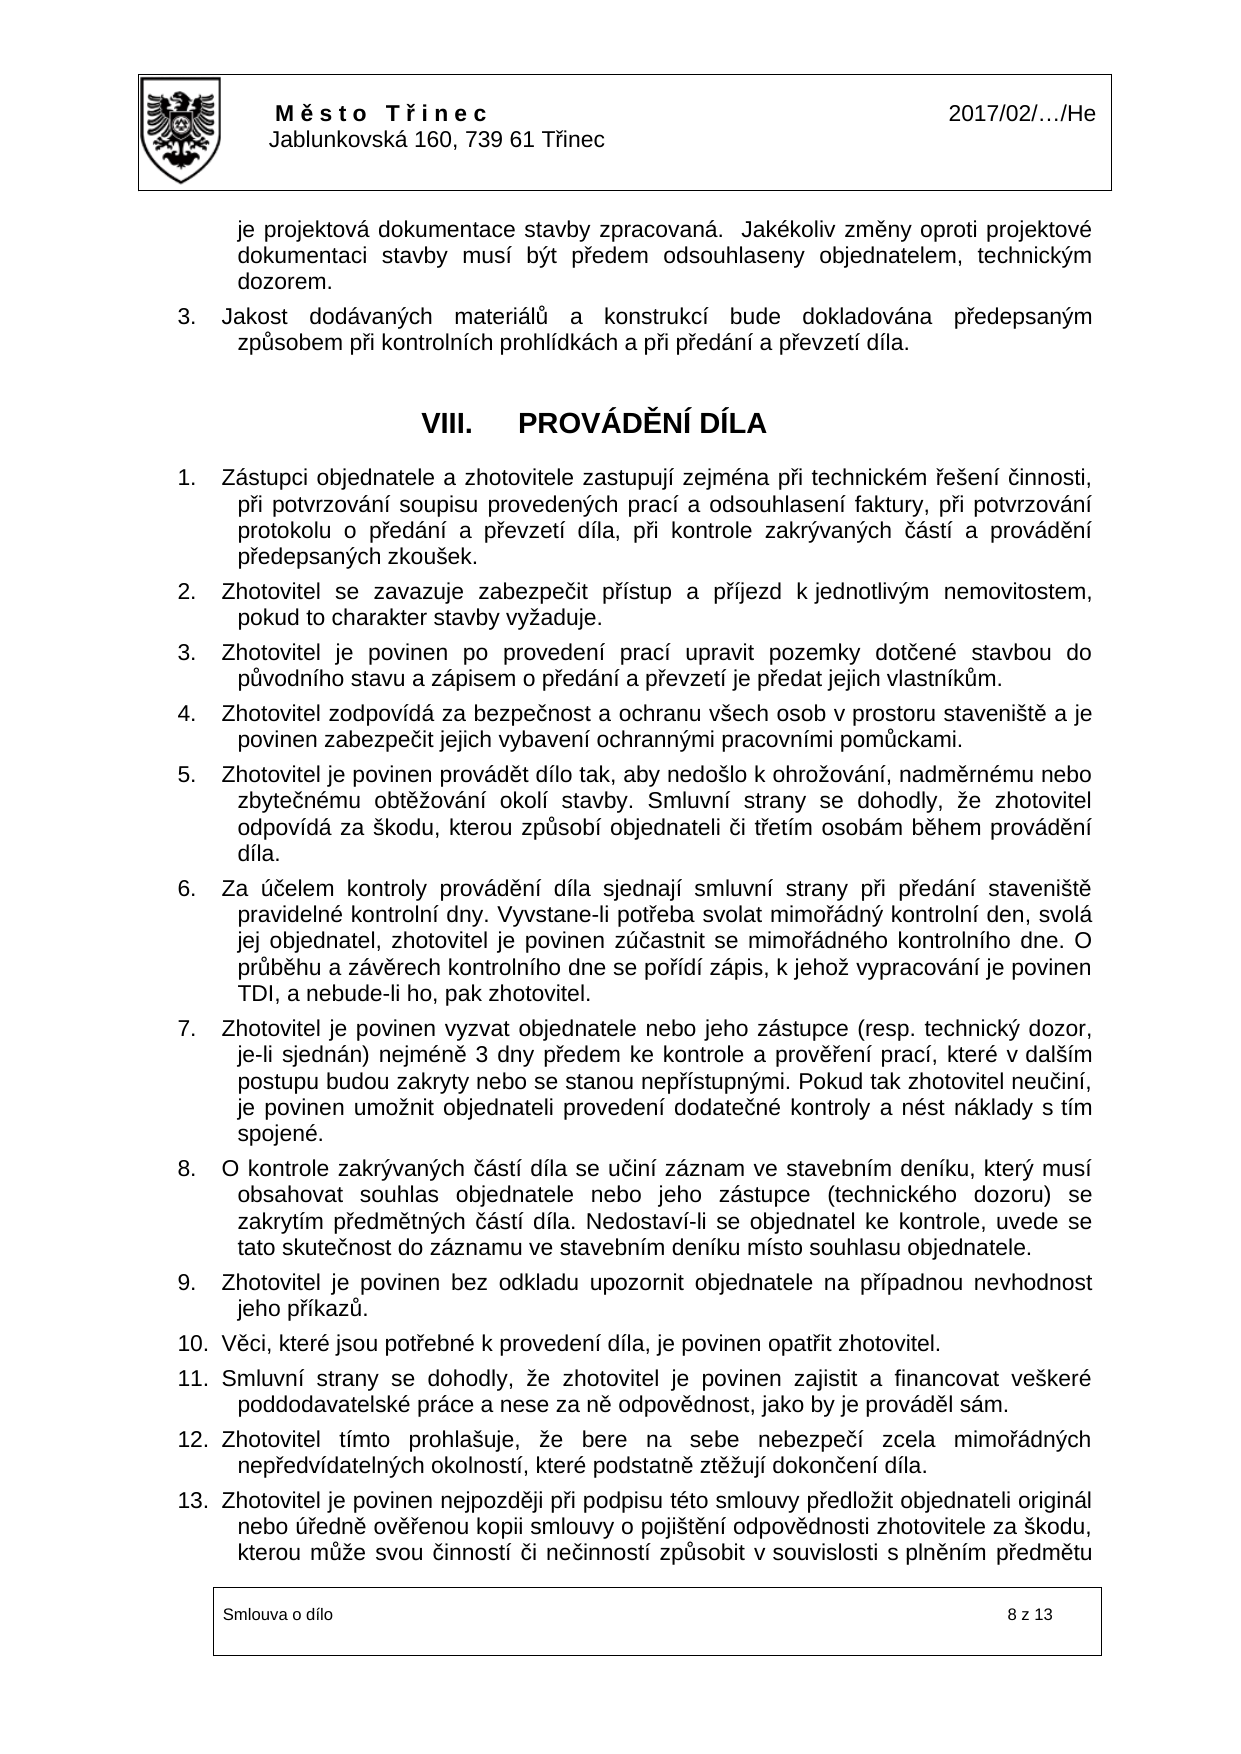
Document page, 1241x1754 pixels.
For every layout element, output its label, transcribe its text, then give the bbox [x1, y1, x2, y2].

subtitle 5. Zhotovitel je povinen provádět dílo tak, aby nedošlo k ohrožování, nadměrnému nebo zbytečnému obtěžování okolí stavby. Smluvní strany se dohodly, že zhotovitel odpovídá za škodu, kterou způsobí objednateli či třetím osobám během provádění díla. [177, 761, 1093, 866]
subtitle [177, 1487, 1093, 1566]
subtitle 3. Jakost dodávaných materiálů a konstrukcí bude dokladována předepsaným způsobem při kontrolních prohlídkách a při předání a převzetí díla. [177, 303, 1093, 356]
subtitle 3. Zhotovitel je povinen po provedení prací upravit pozemky dotčené stavbou do původního stavu a zápisem o předání a převzetí je předat jejich vlastníkům. [177, 639, 1093, 692]
subtitle PROVÁDĚNÍ DÍLA [148, 406, 1093, 439]
subtitle 8. O kontrole zakrývaných částí díla se učiní záznam ve stavebním deníku, který musí obsahovat souhlas objednatele nebo jeho zástupce (technického dozoru) se zakrytím předmětných částí díla. Nedostaví-li se objednatel ke kontrole, uvede se tato skutečnost do záznamu ve stavebním deníku místo souhlasu objednatele. [177, 1155, 1093, 1260]
subtitle 6. Za účelem kontroly provádění díla sjednají smluvní strany při předání staveniště pravidelné kontrolní dny. Vyvstane-li potřeba svolat mimořádný kontrolní den, svolá jej objednatel, zhotovitel je povinen zúčastnit se mimořádného kontrolního dne. O průběhu a závěrech kontrolního dne se pořídí zápis, k jehož vypracování je povinen TDI, a nebude-li ho, pak zhotovitel. [177, 875, 1093, 1007]
subtitle 9. Zhotovitel je povinen bez odkladu upozornit objednatele na případnou nevhodnost jeho příkazů. [177, 1269, 1093, 1321]
subtitle 11. Smluvní strany se dohodly, že zhotovitel je povinen zajistit a financovat veškeré poddodavatelské práce a nese za ně odpovědnost, jako by je prováděl sám. [177, 1364, 1093, 1417]
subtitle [177, 216, 1093, 294]
subtitle 1. Zástupci objednatele a zhotovitele zastupují zejména při technickém řešení činnosti, při potvrzování soupisu provedených prací a odsouhlasení faktury, při potvrzování protokolu o předání a převzetí díla, při kontrole zakrývaných částí a provádění předepsaných zkoušek. [177, 464, 1093, 569]
subtitle 12. Zhotovitel tímto prohlašuje, že bere na sebe nebezpečí zcela mimořádných nepředvídatelných okolností, které podstatně ztěžují dokončení díla. [177, 1426, 1093, 1478]
subtitle 2. Zhotovitel se zavazuje zabezpečit přístup a příjezd k jednotlivým nemovitostem, pokud to charakter stavby vyžaduje. [177, 578, 1093, 631]
subtitle 4. Zhotovitel zodpovídá za bezpečnost a ochranu všech osob v prostoru staveniště a je povinen zabezpečit jejich vybavení ochrannými pracovními pomůckami. [177, 700, 1093, 753]
subtitle 10. Věci, které jsou potřebné k provedení díla, je povinen opatřit zhotovitel. [177, 1330, 1093, 1356]
subtitle 7. Zhotovitel je povinen vyzvat objednatele nebo jeho zástupce (resp. technický dozor, je-li sjednán) nejméně 3 dny předem ke kontrole a prověření prací, které v dalším postupu budou zakryty nebo se stanou nepřístupnými. Pokud tak zhotovitel neučiní, je povinen umožnit objednateli provedení dodatečné kontroly a nést náklady s tím spojené. [177, 1015, 1093, 1147]
